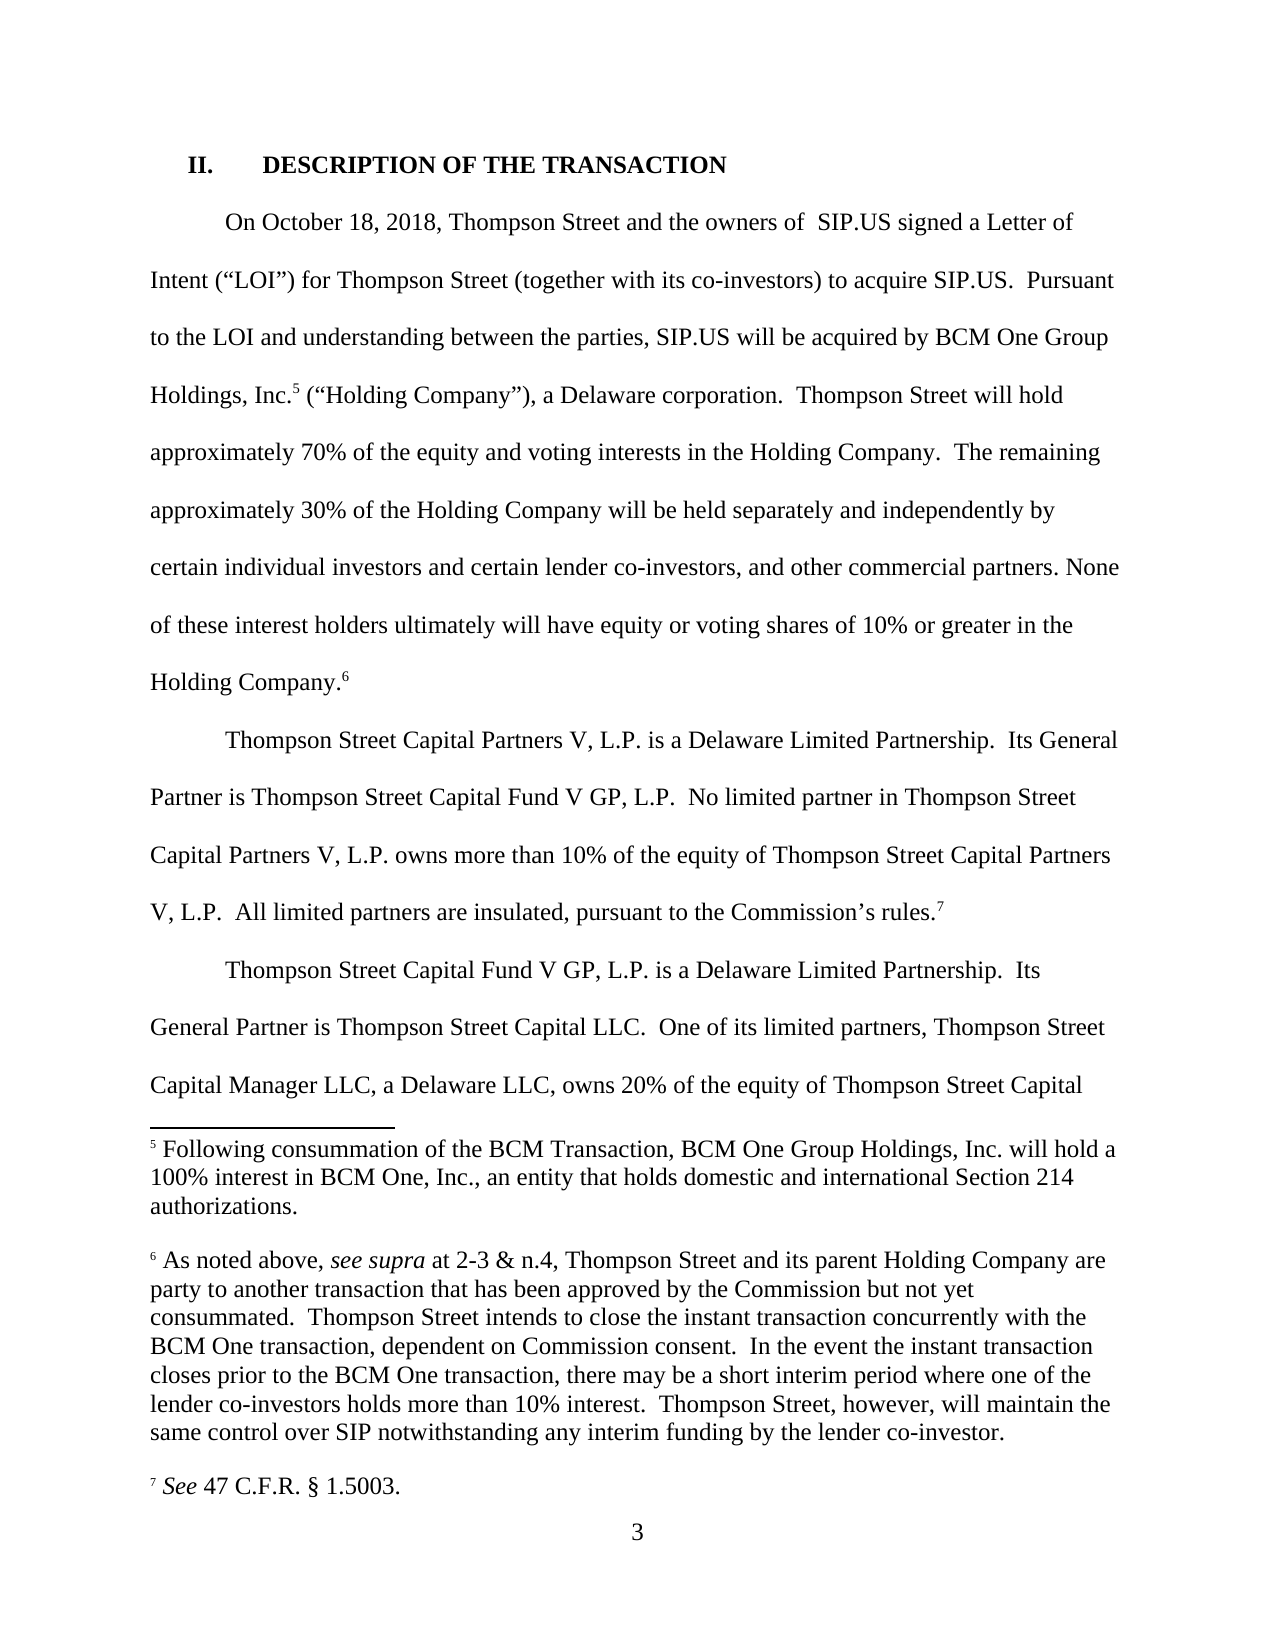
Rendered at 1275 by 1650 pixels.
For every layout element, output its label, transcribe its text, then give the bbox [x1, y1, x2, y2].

text On October 18, 2018, Thompson Street and the owners of SIP.US signed a Letter of Intent (“LOI”) for Thompson Street (together with its co-investors) to acquire SIP.US. Pursuant to the LOI and understanding between the parties, SIP.US will be acquired by BCM One Group Holdings, Inc. (“Holding Company”), a Delaware corporation. Thompson Street will hold approximately 70% of the equity and voting interests in the Holding Company. The remaining approximately 30% of the Holding Company will be held separately and independently by certain individual investors and certain lender co-investors, and other commercial partners. None of these interest holders ultimately will have equity or voting shares of 10% or greater in the Holding Company. [150, 207, 1125, 696]
text Thompson Street Capital Fund V GP, L.P. is a Delaware Limited Partnership. Its General Partner is Thompson Street Capital LLC. One of its limited partners, Thompson Street Capital Manager LLC, a Delaware LLC, owns 20% of the equity of Thompson Street Capital Fund V GP, L.P. The only other limited partners that own more than 10% ownership of Thompson Street Capital Fund V GP, L.P. are James A. Cooper and Robert C. Dunn. All limited partners are U.S. citizens. [150, 955, 1125, 1099]
text Thompson Street Capital Partners V, L.P. is a Delaware Limited Partnership. Its General Partner is Thompson Street Capital Fund V GP, L.P. No limited partner in Thompson Street Capital Partners V, L.P. owns more than 10% of the equity of Thompson Street Capital Partners V, L.P. All limited partners are insulated, pursuant to the Commission’s rules. [150, 725, 1125, 926]
list DESCRIPTION OF THE TRANSACTION [187, 150, 1125, 179]
